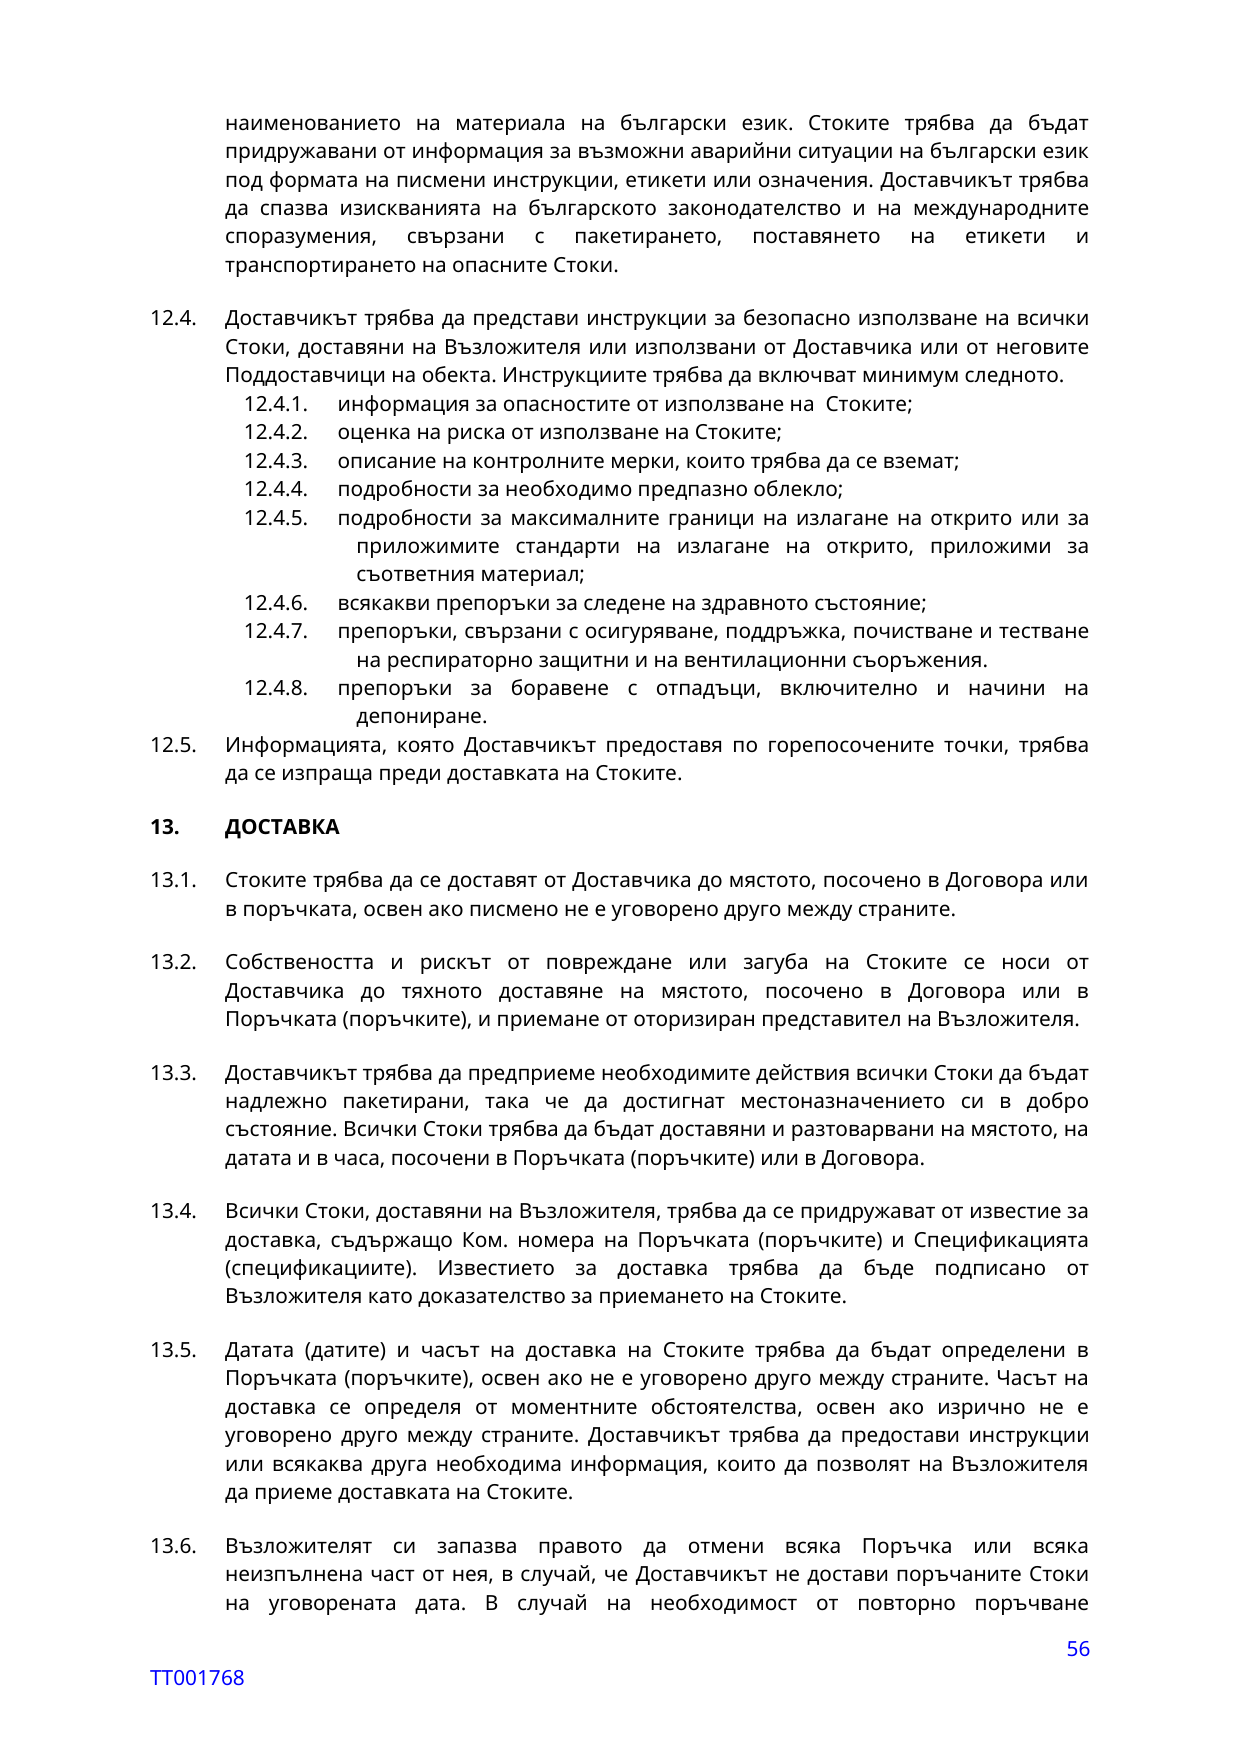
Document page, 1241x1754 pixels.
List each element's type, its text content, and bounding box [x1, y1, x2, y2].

list Собствеността и рискът от повреждане или загуба на Стоките се носи от Доставчика до тяхното доставяне на мястото, посочено в Договора или в Поръчката (поръчките), и приемане от оторизиран представител на Възложителя. [150, 947, 1090, 1033]
list Доставчикът трябва да предприеме необходимите действия всички Стоки да бъдат надлежно пакетирани, така че да достигнат местоназначението си в добро състояние. Всички Стоки трябва да бъдат доставяни и разтоварвани на мястото, на датата и в часа, посочени в Поръчката (поръчките) или в Договора. [150, 1058, 1090, 1171]
list Стоките трябва да се доставят от Доставчика до мястото, посочено в Договора или в поръчката, освен ако писмено не е уговорено друго между страните. [150, 865, 1090, 922]
list Доставчикът трябва да представи инструкции за безопасно използване на всички Стоки, доставяни на Възложителя или използвани от Доставчика или от неговите Поддоставчици на обекта. Инструкциите трябва да включват минимум следното. [150, 303, 1090, 389]
list Датата (датите) и часът на доставка на Стоките трябва да бъдат определени в Поръчката (поръчките), освен ако не е уговорено друго между страните. Часът на доставка се определя от моментните обстоятелства, освен ако изрично не е уговорено друго между страните. Доставчикът трябва да предостави инструкции или всякаква друга необходима информация, които да позволят на Възложителя да приеме доставката на Стоките. [150, 1335, 1090, 1506]
list Информацията, която Доставчикът предоставя по горепосочените точки, трябва да се изпраща преди доставката на Стоките. [150, 730, 1090, 787]
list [150, 108, 1090, 278]
list описание на контролните мерки, които трябва да се вземат; [244, 446, 1090, 474]
list препоръки за боравене с отпадъци, включително и начини на депониране. [244, 673, 1090, 730]
list подробности за максималните граници на излагане на открито или за приложимите стандарти на излагане на открито, приложими за съответния материал; [244, 503, 1090, 588]
list подробности за необходимо предпазно облекло; [244, 474, 1090, 503]
list всякакви препоръки за следене на здравното състояние; [244, 588, 1090, 616]
list оценка на риска от използване на Стоките; [244, 417, 1090, 446]
list Всички Стоки, доставяни на Възложителя, трябва да се придружават от известие за доставка, съдържащо Ком. номера на Поръчката (поръчките) и Спецификацията (спецификациите). Известието за доставка трябва да бъде подписано от Възложителя като доказателство за приемането на Стоките. [150, 1196, 1090, 1310]
list препоръки, свързани с осигуряване, поддръжка, почистване и тестване на респираторно защитни и на вентилационни съоръжения. [244, 616, 1090, 673]
list ДОСТАВКА [150, 812, 1090, 840]
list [150, 1531, 1090, 1616]
list информация за опасностите от използване на Стоките; [244, 389, 1090, 417]
